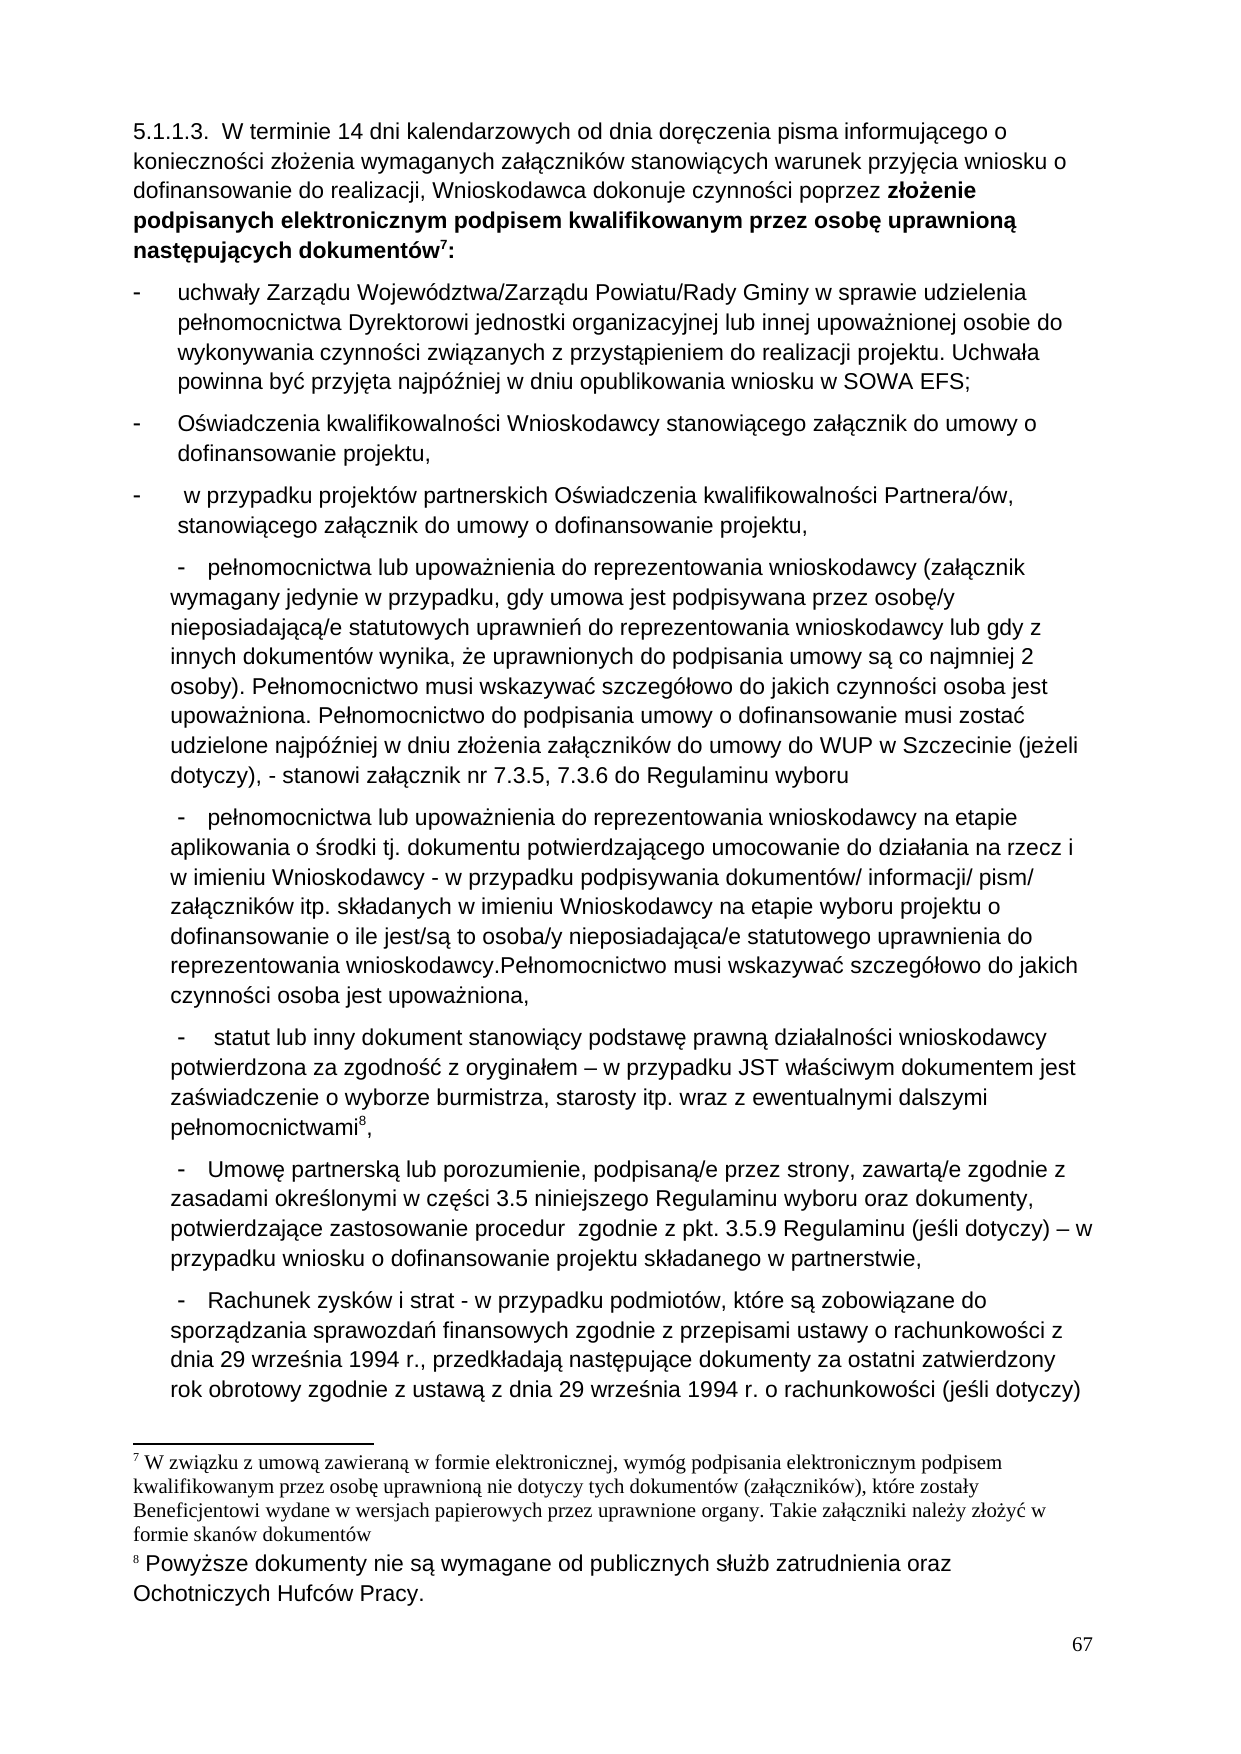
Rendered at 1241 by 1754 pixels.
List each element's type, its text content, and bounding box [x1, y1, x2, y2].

list w przypadku projektów partnerskich Oświadczenia kwalifikowalności Partnera/ów, stanowiącego załącznik do umowy o dofinansowanie projektu, [133, 482, 1092, 538]
list pełnomocnictwa lub upoważnienia do reprezentowania wnioskodawcy (załącznik wymagany jedynie w przypadku, gdy umowa jest podpisywana przez osobę/y nieposiadającą/e statutowych uprawnień do reprezentowania wnioskodawcy lub gdy z innych dokumentów wynika, że uprawnionych do podpisania umowy są co najmniej 2 osoby). Pełnomocnictwo musi wskazywać szczegółowo do jakich czynności osoba jest upoważniona. Pełnomocnictwo do podpisania umowy o dofinansowanie musi zostać udzielone najpóźniej w dniu złożenia załączników do umowy do WUP w Szczecinie (jeżeli dotyczy), - stanowi załącznik nr 7.3.5, 7.3.6 do Regulaminu wyboru [170, 554, 1092, 788]
list uchwały Zarządu Województwa/Zarządu Powiatu/Rady Gminy w sprawie udzielenia pełnomocnictwa Dyrektorowi jednostki organizacyjnej lub innej upoważnionej osobie do wykonywania czynności związanych z przystąpieniem do realizacji projektu. Uchwała powinna być przyjęta najpóźniej w dniu opublikowania wniosku w SOWA EFS; [133, 279, 1092, 394]
list Oświadczenia kwalifikowalności Wnioskodawcy stanowiącego załącznik do umowy o dofinansowanie projektu, [133, 410, 1092, 466]
list pełnomocnictwa lub upoważnienia do reprezentowania wnioskodawcy na etapie aplikowania o środki tj. dokumentu potwierdzającego umocowanie do działania na rzecz i w imieniu Wnioskodawcy - w przypadku podpisywania dokumentów/ informacji/ pism/ załączników itp. składanych w imieniu Wnioskodawcy na etapie wyboru projektu o dofinansowanie o ile jest/są to osoba/y nieposiadająca/e statutowego uprawnienia do reprezentowania wnioskodawcy.Pełnomocnictwo musi wskazywać szczegółowo do jakich czynności osoba jest upoważniona, [170, 804, 1092, 1008]
list Umowę partnerską lub porozumienie, podpisaną/e przez strony, zawartą/e zgodnie z zasadami określonymi w części 3.5 niniejszego Regulaminu wyboru oraz dokumenty, potwierdzające zastosowanie procedur zgodnie z pkt. 3.5.9 Regulaminu (jeśli dotyczy) – w przypadku wniosku o dofinansowanie projektu składanego w partnerstwie, [170, 1156, 1092, 1271]
list statut lub inny dokument stanowiący podstawę prawną działalności wnioskodawcy potwierdzona za zgodność z oryginałem – w przypadku JST właściwym dokumentem jest zaświadczenie o wyborze burmistrza, starosty itp. wraz z ewentualnymi dalszymi pełnomocnictwami, [170, 1024, 1092, 1140]
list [170, 1287, 1092, 1402]
list W terminie 14 dni kalendarzowych od dnia doręczenia pisma informującego o konieczności złożenia wymaganych załączników stanowiących warunek przyjęcia wniosku o dofinansowanie do realizacji, Wnioskodawca dokonuje czynności poprzez złożenie podpisanych elektronicznym podpisem kwalifikowanym przez osobę uprawnioną następujących dokumentów: [133, 118, 1092, 263]
